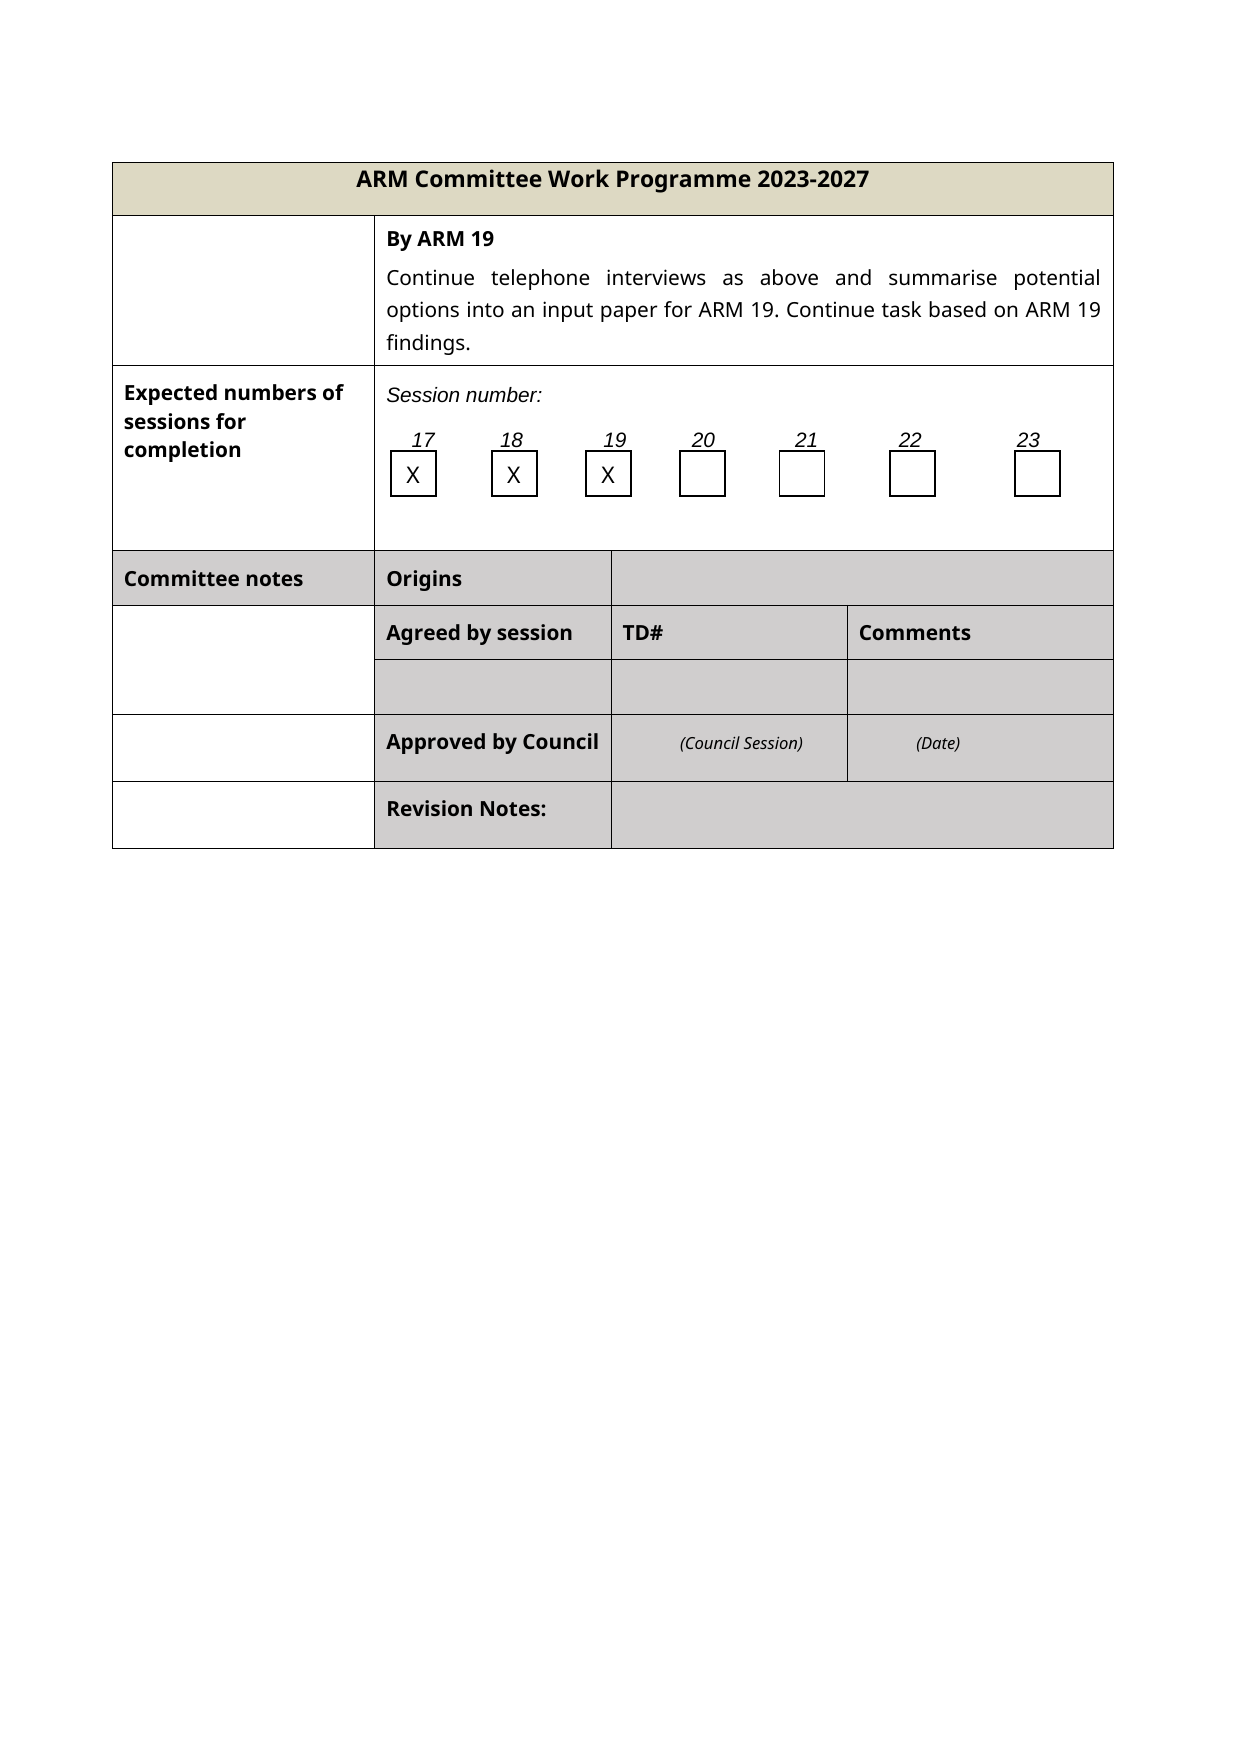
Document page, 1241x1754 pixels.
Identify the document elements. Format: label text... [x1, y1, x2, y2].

table_cell Revision Notes: [375, 782, 611, 848]
table_cell Approved by Council [375, 715, 611, 781]
table_cell [113, 782, 374, 848]
table_cell [113, 715, 374, 781]
table_cell [375, 660, 611, 714]
table_cell [113, 606, 374, 714]
table_cell (Date) [848, 715, 1113, 781]
table_cell Comments [848, 606, 1113, 659]
table_cell [848, 660, 1113, 714]
table_cell Origins [375, 551, 611, 605]
table_cell TD# [612, 606, 847, 659]
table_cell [113, 216, 374, 365]
table_cell [612, 551, 1113, 605]
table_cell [375, 216, 1113, 365]
table_cell [612, 782, 1113, 848]
table_cell (Council Session) [612, 715, 847, 781]
table_header ARM Committee Work Programme 2023-2027 [113, 163, 1113, 215]
table_cell Agreed by session [375, 606, 611, 659]
table_cell Committee notes [113, 551, 374, 605]
table_cell Expected numbers of sessions for completion [113, 366, 374, 550]
table_cell [612, 660, 847, 714]
table_cell Session number: 17 18 19 20 21 22 23 [375, 366, 1113, 550]
